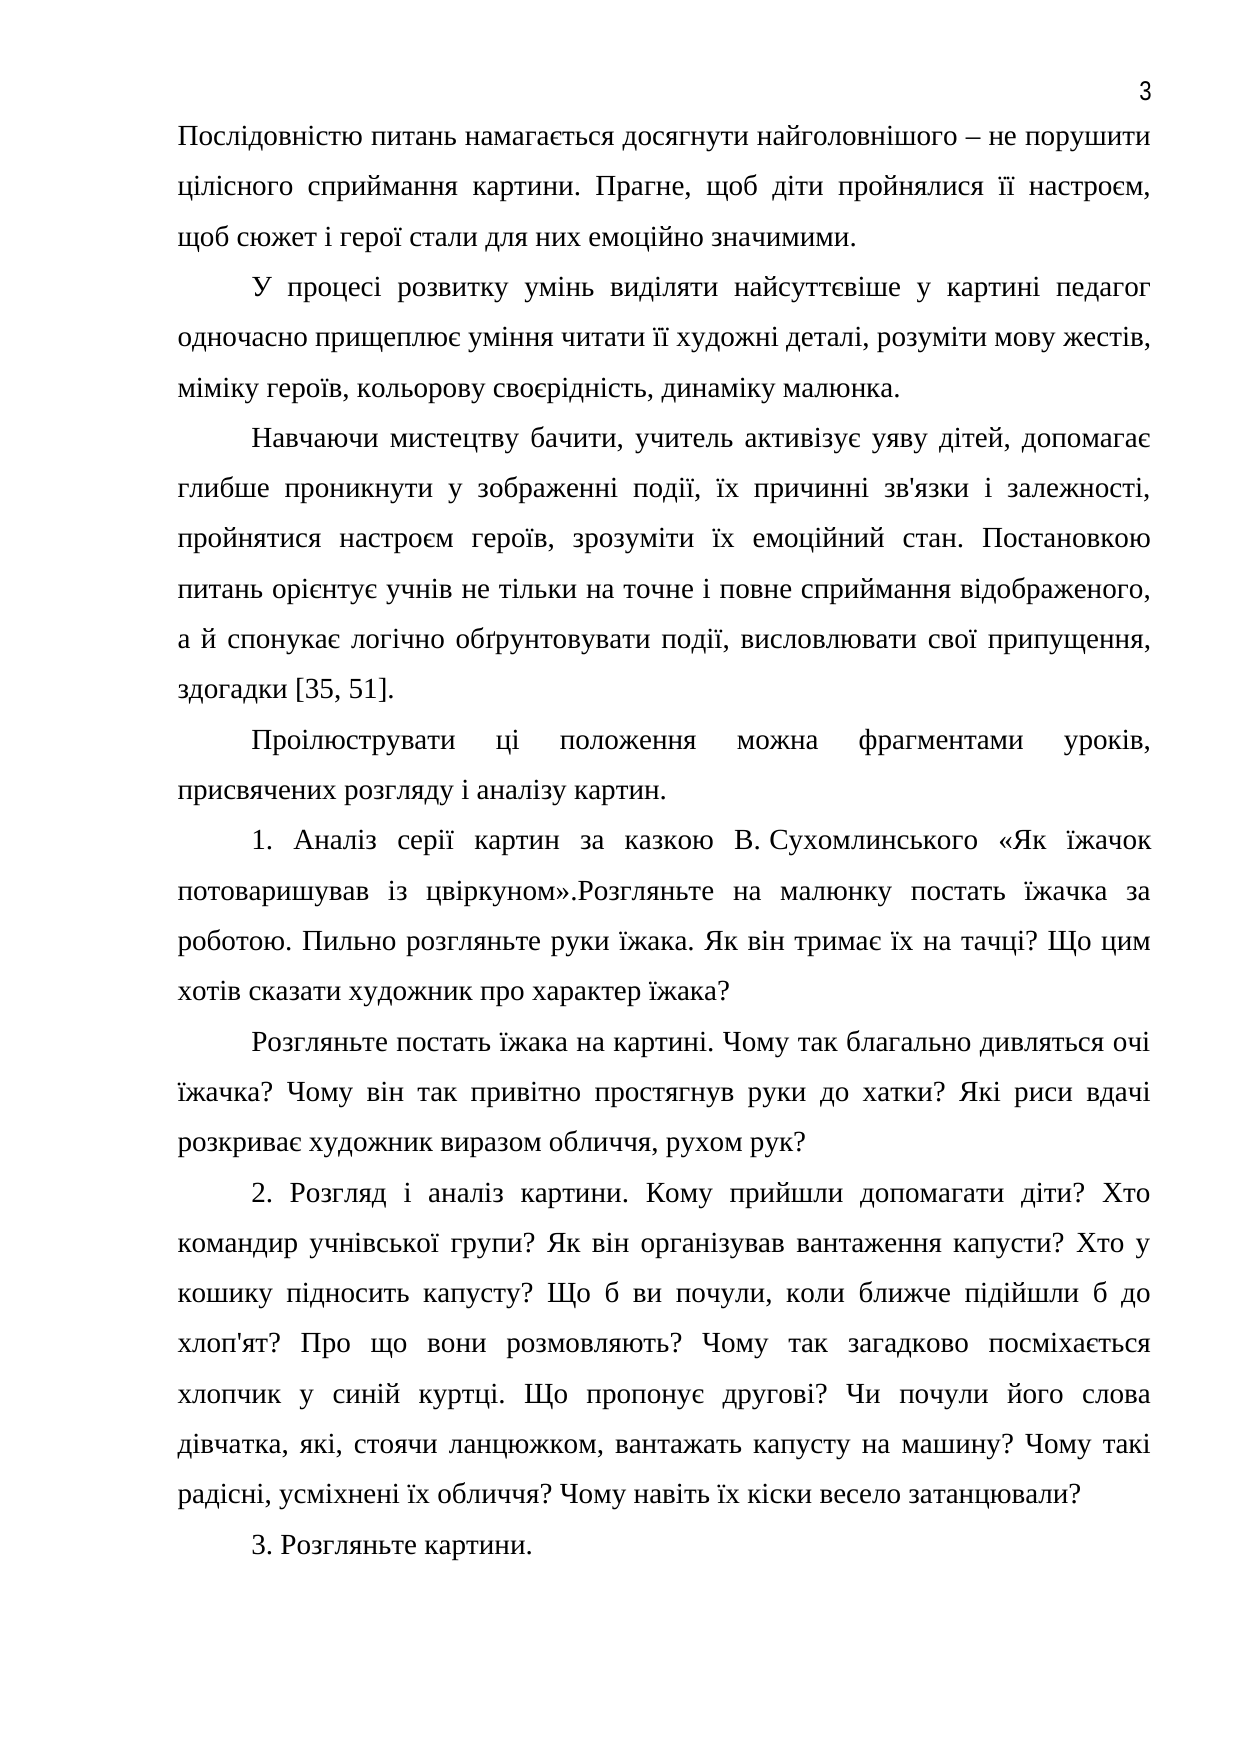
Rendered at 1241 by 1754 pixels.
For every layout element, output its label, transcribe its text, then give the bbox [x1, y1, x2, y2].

text Проілюструвати ці положення можна фрагментами уроків, присвячених розгляду і аналізу картин. [177, 722, 1152, 806]
text 3. Розгляньте картини. [177, 1527, 1152, 1560]
text 1. Аналіз серії картин за казкою В. Сухомлинського «Як їжачок потоваришував із цвіркуном».Розгляньте на малюнку постать їжачка за роботою. Пильно розгляньте руки їжака. Як він тримає їх на тачці? Що цим хотів сказати художник про характер їжака? [177, 822, 1152, 1007]
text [177, 118, 1152, 252]
text У процесі розвитку умінь виділяти найсуттєвіше у картині педагог одночасно прищеплює уміння читати її художні деталі, розуміти мову жестів, міміку героїв, кольорову своєрідність, динаміку малюнка. [177, 269, 1152, 403]
text Навчаючи мистецтву бачити, учитель активізує уяву дітей, допомагає глибше проникнути у зображенні події, їх причинні зв'язки і залежності, пройнятися настроєм героїв, зрозуміти їх емоційний стан. Постановкою питань орієнтує учнів не тільки на точне і повне сприймання відображеного, а й спонукає логічно обґрунтовувати події, висловлювати свої припущення, здогадки [35, 51]. [177, 420, 1152, 705]
text Розгляньте постать їжака на картині. Чому так благально дивляться очі їжачка? Чому він так привітно простягнув руки до хатки? Які риси вдачі розкриває художник виразом обличчя, рухом рук? [177, 1024, 1152, 1158]
text 2. Розгляд і аналіз картини. Кому прийшли допомагати діти? Хто командир учнівської групи? Як він організував вантаження капусти? Хто у кошику підносить капусту? Що б ви почули, коли ближче підійшли б до хлоп'ят? Про що вони розмовляють? Чому так загадково посміхається хлопчик у синій куртці. Що пропонує другові? Чи почули його слова дівчатка, які, стоячи ланцюжком, вантажать капусту на машину? Чому такі радісні, усміхнені їх обличчя? Чому навіть їх кіски весело затанцювали? [177, 1175, 1152, 1510]
